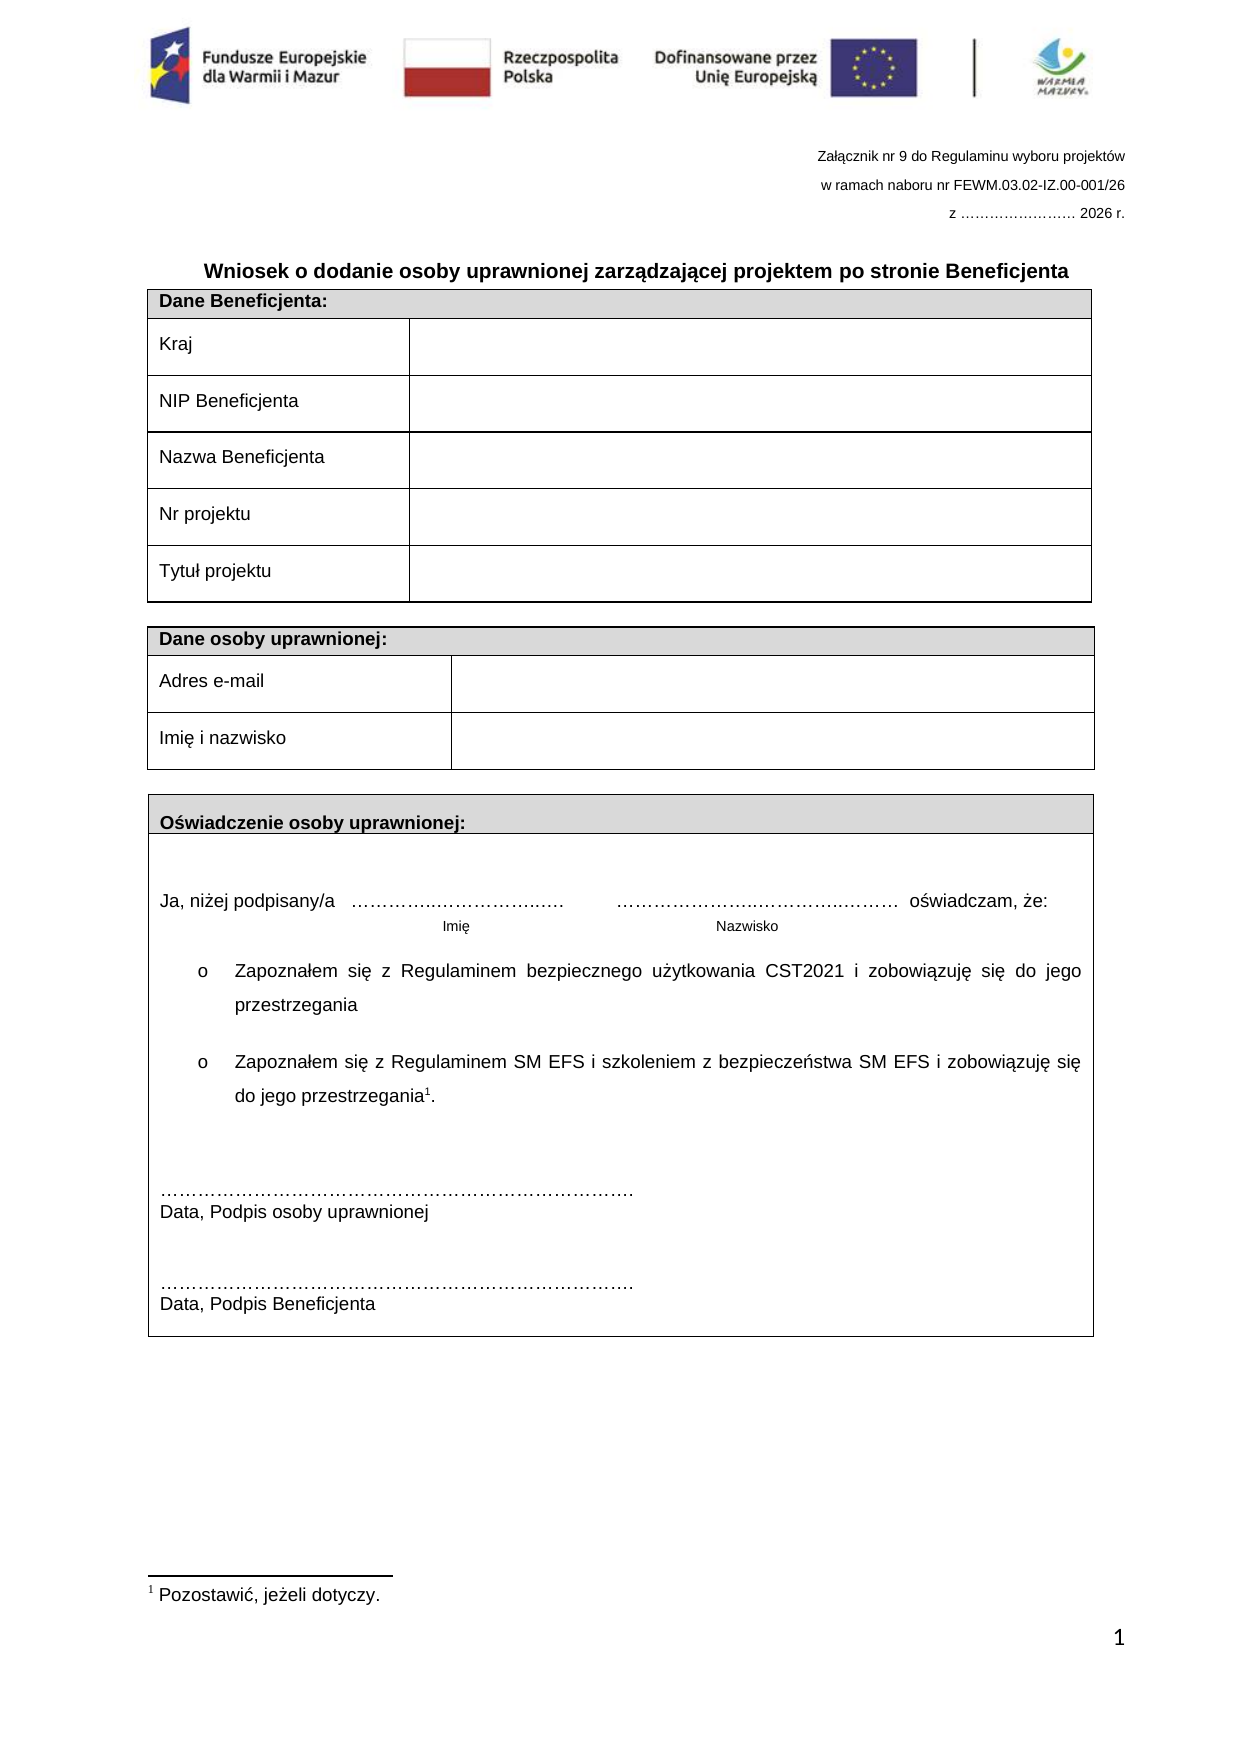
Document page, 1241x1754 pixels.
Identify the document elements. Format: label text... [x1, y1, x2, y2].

table_header Dane Beneficjenta: [148, 290, 1091, 318]
text Załącznik nr 9 do Regulaminu wyboru projektów [148, 148, 1125, 176]
table_cell [452, 713, 1094, 768]
subtitle Wniosek o dodanie osoby uprawnionej zarządzającej projektem po stronie Beneficjenta [148, 259, 1125, 283]
table_cell [410, 376, 1091, 431]
table_header Oświadczenie osoby uprawnionej: [149, 795, 1093, 833]
table_cell Tytuł projektu [148, 546, 409, 601]
text w ramach naboru nr FEWM.03.02-IZ.00-001/26 [148, 176, 1125, 205]
table_cell [410, 489, 1091, 545]
table_cell Nr projektu [148, 489, 409, 545]
table_cell [410, 433, 1091, 488]
table_cell [410, 319, 1091, 375]
table_cell Adres e-mail [148, 656, 451, 712]
table_cell Ja, niżej podpisany/a …………..……………..…. …………………..…………..……… oświadczam, że: Imię Nazwisko Zapoznałem się z Regulaminem bezpiecznego użytkowania CST2021 i zobowiązuję się do jego przestrzegania Zapoznałem się z Regulaminem SM EFS i szkoleniem z bezpieczeństwa SM EFS i zobowiązuję się do jego przestrzegania. …………………………………………………………………. Data, Podpis osoby uprawnionej …………………………………………………………………. Data, Podpis Beneficjenta [149, 834, 1093, 1336]
text z …………………… 2026 r. [118, 205, 1125, 234]
table_header Dane osoby uprawnionej: [148, 628, 1094, 655]
table_cell [410, 546, 1091, 601]
picture [132, 8, 1104, 118]
table_cell Nazwa Beneficjenta [148, 433, 409, 488]
table_cell NIP Beneficjenta [148, 376, 409, 431]
table_cell Kraj [148, 319, 409, 375]
table_cell [452, 656, 1094, 712]
table_cell Imię i nazwisko [148, 713, 451, 768]
